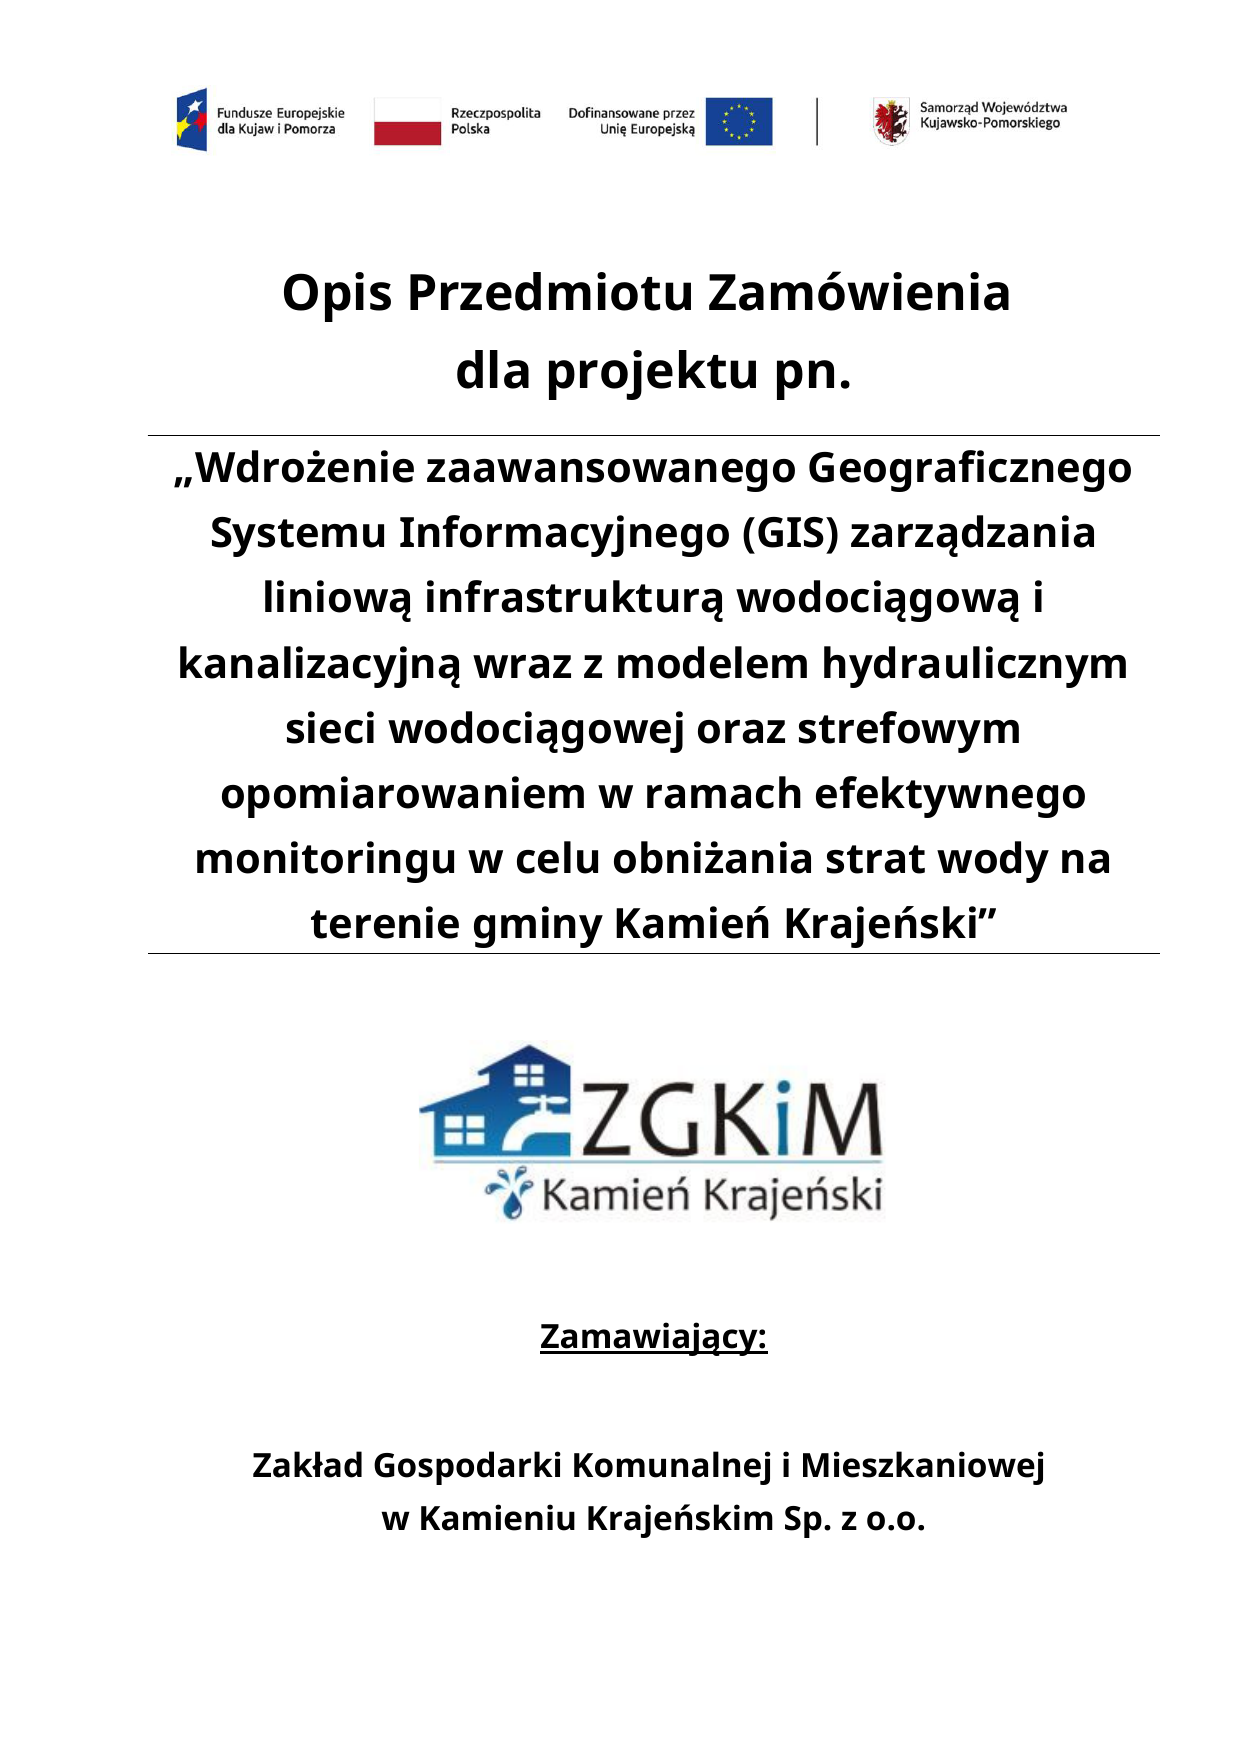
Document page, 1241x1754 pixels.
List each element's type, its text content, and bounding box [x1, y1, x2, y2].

text Opis Przedmiotu Zamówienia dla projektu pn. [148, 257, 1160, 404]
text Zamawiający: [148, 1313, 1160, 1358]
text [148, 1442, 1160, 1540]
picture [418, 1040, 889, 1224]
text „Wdrożenie zaawansowanego Geograficznego Systemu Informacyjnego (GIS) zarządzania liniową infrastrukturą wodociągową i kanalizacyjną wraz z modelem hydraulicznym sieci wodociągowej oraz strefowym opomiarowaniem w ramach efektywnego monitoringu w celu obniżania strat wody na terenie gminy Kamień Krajeński” [148, 436, 1160, 953]
